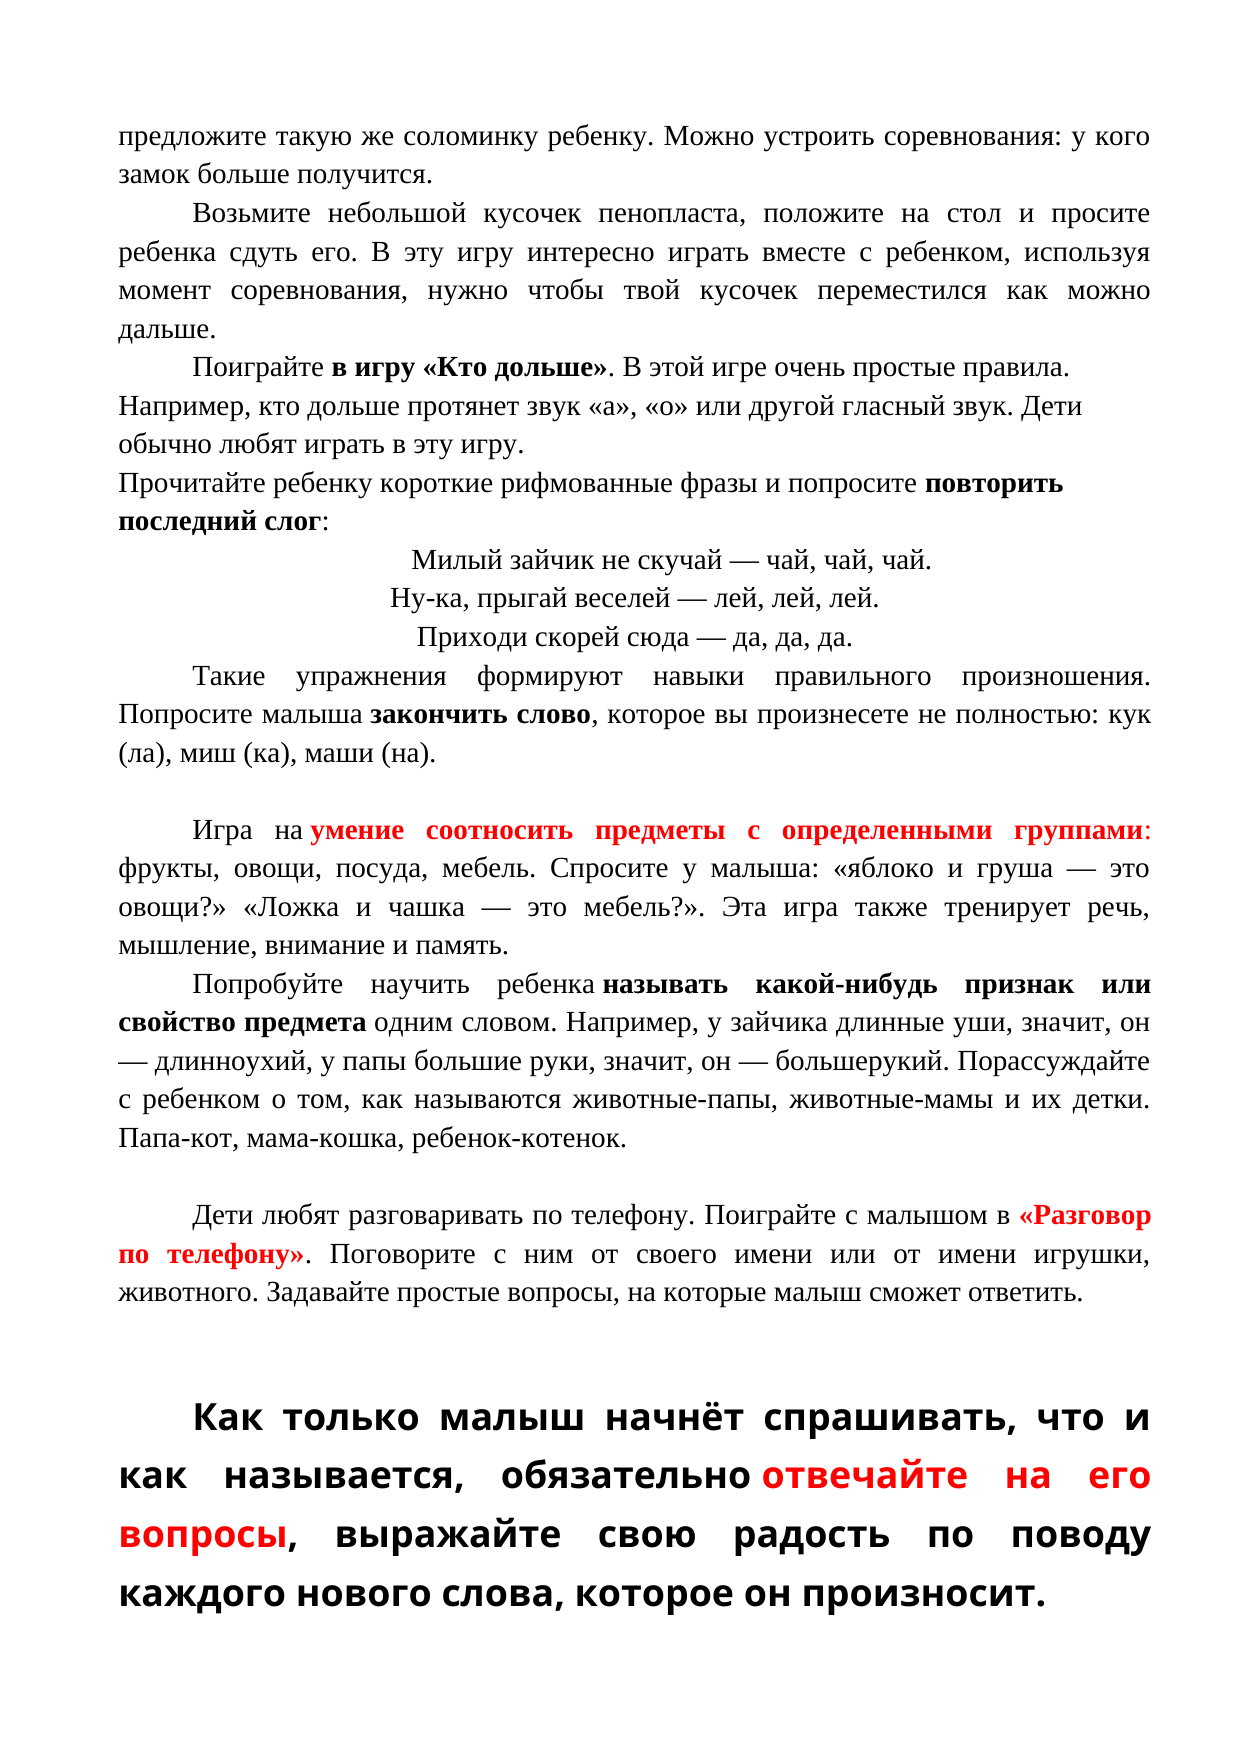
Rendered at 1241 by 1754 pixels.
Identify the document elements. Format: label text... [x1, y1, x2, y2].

text Дети любят разговаривать по телефону. Поиграйте с малышом в «Разговор по телефону». Поговорите с ним от своего имени или от имени игрушки, животного. Задавайте простые вопросы, на которые малыш сможет ответить. [118, 1197, 1152, 1308]
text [118, 118, 1152, 190]
text Поиграйте в игру «Кто дольше». В этой игре очень простые правила. Например, кто дольше протянет звук «а», «о» или другой гласный звук. Дети обычно любят играть в эту игру. Прочитайте ребенку короткие рифмованные фразы и попросите повторить последний слог: [118, 349, 1152, 537]
text Такие упражнения формируют навыки правильного произношения. Попросите малыша закончить слово, которое вы произнесете не полностью: кук (ла), миш (ка), маши (на). [118, 658, 1152, 768]
text Игра на умение соотносить предметы с определенными группами: фрукты, овощи, посуда, мебель. Спросите у малыша: «яблоко и груша — это овощи?» «Ложка и чашка — это мебель?». Эта игра также тренирует речь, мышление, внимание и память. [118, 812, 1152, 961]
text Попробуйте научить ребенка называть какой-нибудь признак или свойство предмета одним словом. Например, у зайчика длинные уши, значит, он — длинноухий, у папы большие руки, значит, он — большерукий. Порассуждайте с ребенком о том, как называются животные-папы, животные-мамы и их детки. Папа-кот, мама-кошка, ребенок-котенок. [118, 966, 1152, 1154]
text Милый зайчик не скучай — чай, чай, чай. Ну-ка, прыгай веселей — лей, лей, лей. Приходи скорей сюда — да, да, да. [118, 542, 1152, 653]
text Как только малыш начнёт спрашивать, что и как называется, обязательно отвечайте на его вопросы, выражайте свою радость по поводу каждого нового слова, которое он произносит. [118, 1390, 1152, 1617]
text Возьмите небольшой кусочек пенопласта, положите на стол и просите ребенка сдуть его. В эту игру интересно играть вместе с ребенком, используя момент соревнования, нужно чтобы твой кусочек переместился как можно дальше. [118, 195, 1152, 344]
